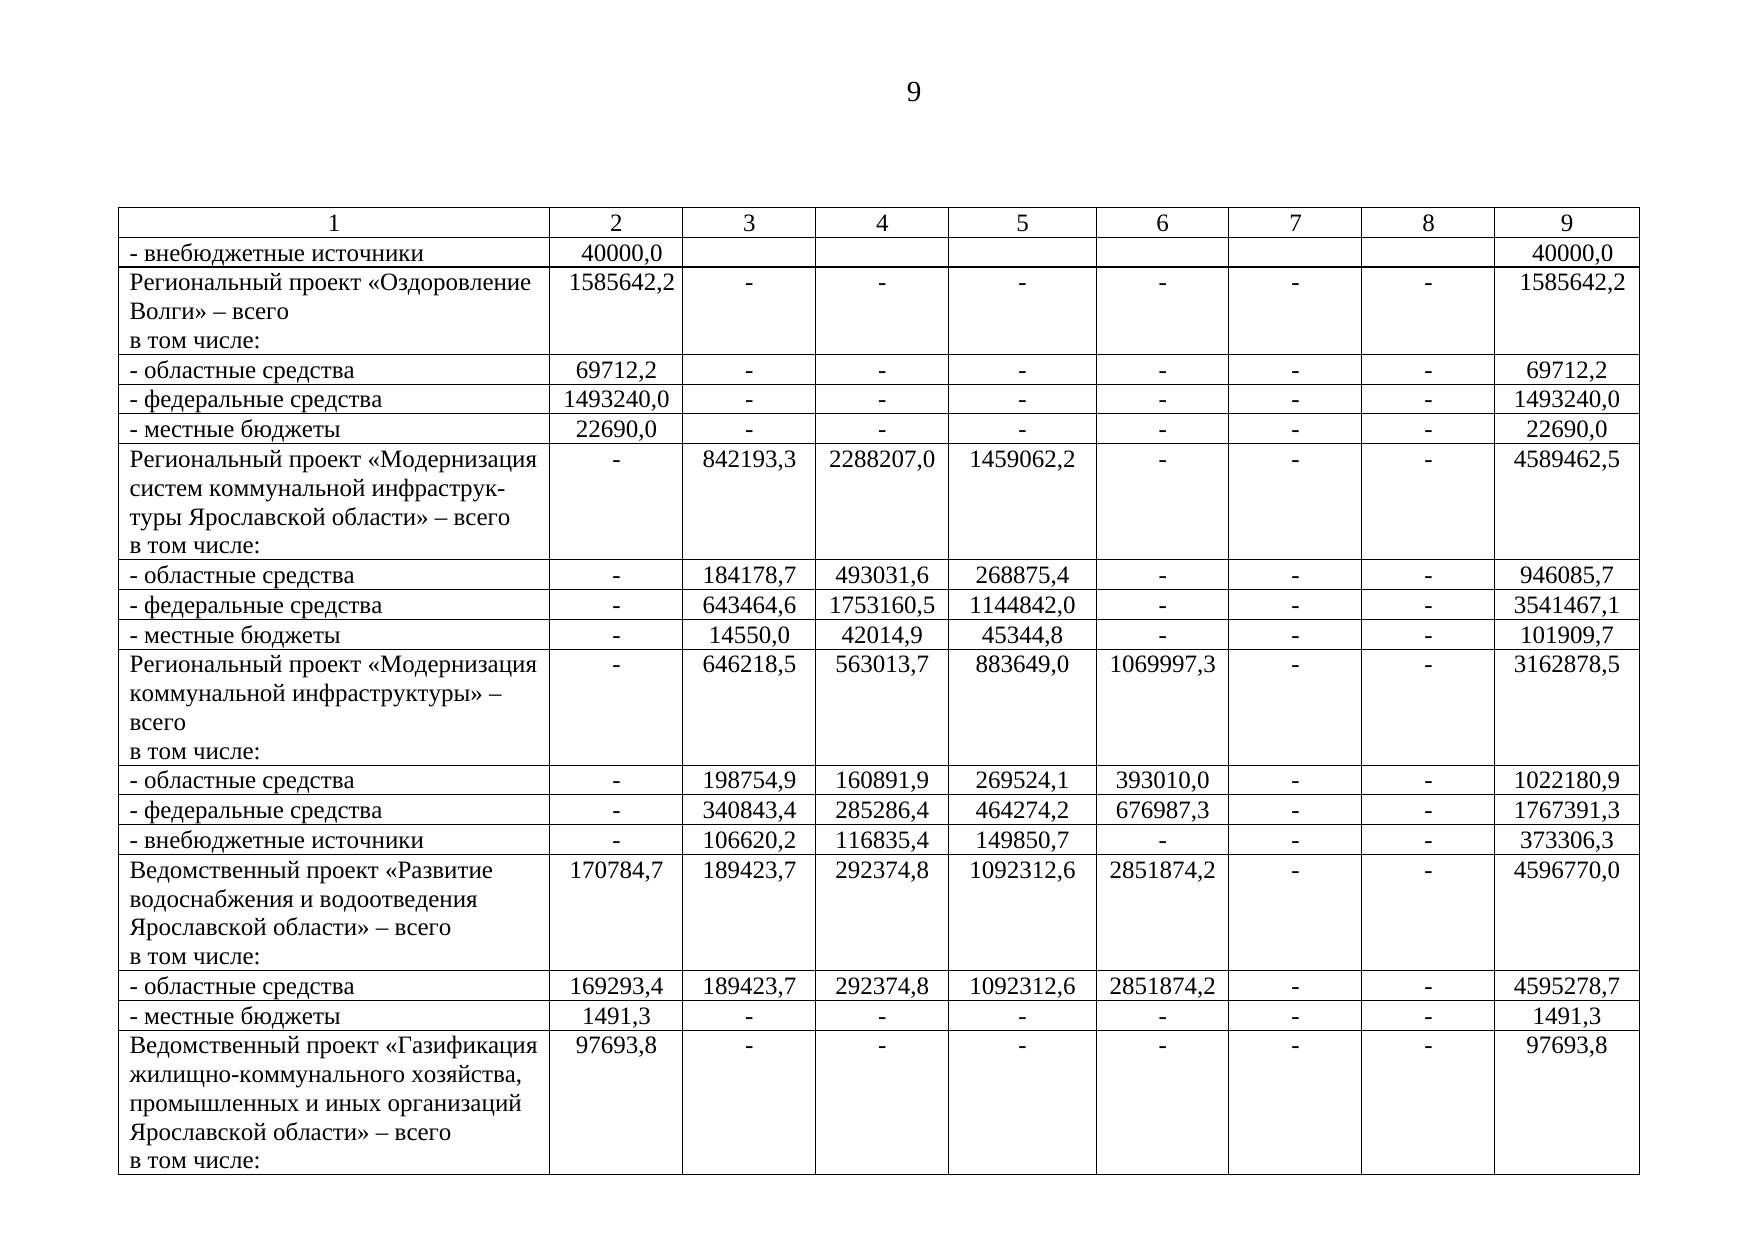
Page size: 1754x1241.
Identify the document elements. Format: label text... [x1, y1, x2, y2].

table_cell [1097, 238, 1228, 266]
table_cell 69712,2 [550, 355, 682, 383]
table_cell - [816, 385, 948, 413]
table_cell [816, 238, 948, 266]
table_cell - [1362, 444, 1494, 559]
table_cell - внебюджетные источники [119, 238, 549, 266]
table_cell - [949, 1031, 1096, 1174]
table_cell - [1229, 385, 1361, 413]
table_cell Региональный проект «Оздоровление Волги» – всего в том числе: [119, 268, 549, 354]
table_cell - [1097, 414, 1228, 443]
table_cell 292374,8 [816, 971, 948, 1000]
table_cell - [1229, 1001, 1361, 1029]
table_cell - [1362, 590, 1494, 619]
table_cell - [1097, 268, 1228, 354]
table_cell - [550, 560, 682, 589]
table_cell - [550, 590, 682, 619]
table_cell - [1097, 620, 1228, 648]
table_cell - [1229, 590, 1361, 619]
table_cell - [1097, 1031, 1228, 1174]
table_cell - местные бюджеты [119, 1001, 549, 1029]
table_cell 373306,3 [1495, 825, 1639, 854]
table_cell 268875,4 [949, 560, 1096, 589]
table_cell - [1229, 444, 1361, 559]
table_cell 97693,8 [1495, 1031, 1639, 1174]
table_cell 160891,9 [816, 766, 948, 794]
table_cell 676987,3 [1097, 795, 1228, 824]
table_cell [949, 238, 1096, 266]
table_cell 1493240,0 [550, 385, 682, 413]
table_cell 2851874,2 [1097, 855, 1228, 970]
table_cell 169293,4 [550, 971, 682, 1000]
table_cell - [949, 385, 1096, 413]
table_cell 40000,0 [1495, 238, 1639, 266]
table_cell 4589462,5 [1495, 444, 1639, 559]
table_cell 285286,4 [816, 795, 948, 824]
table_cell - [949, 268, 1096, 354]
table_cell 493031,6 [816, 560, 948, 589]
table_cell 170784,7 [550, 855, 682, 970]
table_cell - [816, 1001, 948, 1029]
table_cell 646218,5 [683, 650, 815, 764]
table_cell - [1097, 355, 1228, 383]
table_cell - [1362, 620, 1494, 648]
table_cell - [550, 444, 682, 559]
table_cell 106620,2 [683, 825, 815, 854]
table_cell 1767391,3 [1495, 795, 1639, 824]
table_cell - [1229, 825, 1361, 854]
table_cell 149850,7 [949, 825, 1096, 854]
table_cell - [1362, 1001, 1494, 1029]
table_cell - [816, 355, 948, 383]
table_cell - [1362, 650, 1494, 764]
table_cell - местные бюджеты [119, 414, 549, 443]
table_cell - местные бюджеты [119, 620, 549, 648]
table_cell 45344,8 [949, 620, 1096, 648]
table_cell - [1229, 414, 1361, 443]
table_cell - областные средства [119, 971, 549, 1000]
table_cell - федеральные средства [119, 795, 549, 824]
table_cell 116835,4 [816, 825, 948, 854]
table_cell 946085,7 [1495, 560, 1639, 589]
table_cell - [1097, 1001, 1228, 1029]
table_cell Ведомственный проект «Развитие водоснабжения и водоотведения Ярославской области» – всего в том числе: [119, 855, 549, 970]
table_cell 883649,0 [949, 650, 1096, 764]
table_cell - [1362, 268, 1494, 354]
table_cell - областные средства [119, 766, 549, 794]
table_cell 269524,1 [949, 766, 1096, 794]
table_cell - [1229, 971, 1361, 1000]
table_cell - [683, 1031, 815, 1174]
table_cell - [1362, 385, 1494, 413]
table_cell - [1229, 355, 1361, 383]
table_cell 2851874,2 [1097, 971, 1228, 1000]
table_cell - [1362, 1031, 1494, 1174]
table_cell - [550, 650, 682, 764]
table_cell - [683, 414, 815, 443]
table_cell - [550, 620, 682, 648]
table_cell 3541467,1 [1495, 590, 1639, 619]
table_cell 2288207,0 [816, 444, 948, 559]
table_cell 292374,8 [816, 855, 948, 970]
table_cell [1362, 238, 1494, 266]
table_cell - [1229, 1031, 1361, 1174]
table_cell 1753160,5 [816, 590, 948, 619]
table_cell - [1229, 560, 1361, 589]
table_cell 40000,0 [550, 238, 682, 266]
table_cell - [1229, 650, 1361, 764]
table_cell - [1097, 385, 1228, 413]
table_cell [683, 238, 815, 266]
table_cell - [949, 414, 1096, 443]
table_cell - [816, 1031, 948, 1174]
table_cell - [683, 385, 815, 413]
table_cell - [1229, 766, 1361, 794]
table_cell - [1362, 971, 1494, 1000]
table_cell 464274,2 [949, 795, 1096, 824]
table_cell 1491,3 [550, 1001, 682, 1029]
table_cell 198754,9 [683, 766, 815, 794]
table_cell - областные средства [119, 560, 549, 589]
table_cell 14550,0 [683, 620, 815, 648]
table_cell 1022180,9 [1495, 766, 1639, 794]
table_cell Региональный проект «Модернизация коммунальной инфраструктуры» – всего в том числе: [119, 650, 549, 764]
table_cell - [683, 1001, 815, 1029]
table_cell - [1362, 795, 1494, 824]
table_cell 4596770,0 [1495, 855, 1639, 970]
table_header 2 [550, 208, 682, 237]
table_header 6 [1097, 208, 1228, 237]
table_header 4 [816, 208, 948, 237]
table_cell Региональный проект «Модернизация систем коммунальной инфраструк-туры Ярославской области» – всего в том числе: [119, 444, 549, 559]
table_cell - [1229, 795, 1361, 824]
table_cell - [949, 1001, 1096, 1029]
table_cell - областные средства [119, 355, 549, 383]
table_cell 1069997,3 [1097, 650, 1228, 764]
table_cell - [1097, 825, 1228, 854]
table_cell 69712,2 [1495, 355, 1639, 383]
table_cell - [683, 355, 815, 383]
table_cell - [1362, 766, 1494, 794]
table_cell - [1362, 825, 1494, 854]
table_header 7 [1229, 208, 1361, 237]
table_cell - федеральные средства [119, 590, 549, 619]
table_cell 42014,9 [816, 620, 948, 648]
table_cell - [683, 268, 815, 354]
table_cell 189423,7 [683, 971, 815, 1000]
table_header 3 [683, 208, 815, 237]
table_cell 1493240,0 [1495, 385, 1639, 413]
table_cell - [1097, 590, 1228, 619]
table_cell 393010,0 [1097, 766, 1228, 794]
table_cell - [1229, 855, 1361, 970]
table_cell - [550, 766, 682, 794]
table_cell - [816, 414, 948, 443]
table_header 5 [949, 208, 1096, 237]
table_cell - [1362, 855, 1494, 970]
table_cell - внебюджетные источники [119, 825, 549, 854]
table_cell Ведомственный проект «Газификация жилищно-коммунального хозяйства, промышленных и иных организаций Ярославской области» – всего в том числе: [119, 1031, 549, 1174]
table_cell 643464,6 [683, 590, 815, 619]
table_cell 563013,7 [816, 650, 948, 764]
table_cell 97693,8 [550, 1031, 682, 1174]
table_cell 184178,7 [683, 560, 815, 589]
table_cell - [949, 355, 1096, 383]
table_cell [1229, 238, 1361, 266]
table_header 8 [1362, 208, 1494, 237]
table_cell 3162878,5 [1495, 650, 1639, 764]
table_cell - [550, 795, 682, 824]
table_cell - [1362, 355, 1494, 383]
table_cell 340843,4 [683, 795, 815, 824]
table_cell 1092312,6 [949, 971, 1096, 1000]
table_cell - [1229, 620, 1361, 648]
table_cell 1092312,6 [949, 855, 1096, 970]
table_cell 1491,3 [1495, 1001, 1639, 1029]
table_cell - [550, 825, 682, 854]
table_cell - [1097, 444, 1228, 559]
table_cell - [1229, 268, 1361, 354]
table_header 9 [1495, 208, 1639, 237]
table_cell 101909,7 [1495, 620, 1639, 648]
table_cell 842193,3 [683, 444, 815, 559]
table_cell 1585642,2 [1495, 268, 1639, 354]
table_cell - [816, 268, 948, 354]
table_cell 189423,7 [683, 855, 815, 970]
table_cell - [1097, 560, 1228, 589]
table_cell 4595278,7 [1495, 971, 1639, 1000]
table_header 1 [119, 208, 549, 237]
table_cell - [1362, 560, 1494, 589]
table_cell 22690,0 [1495, 414, 1639, 443]
table_cell 1144842,0 [949, 590, 1096, 619]
table_cell 1585642,2 [550, 268, 682, 354]
table_cell 1459062,2 [949, 444, 1096, 559]
table_cell 22690,0 [550, 414, 682, 443]
table_cell - федеральные средства [119, 385, 549, 413]
table_cell - [1362, 414, 1494, 443]
